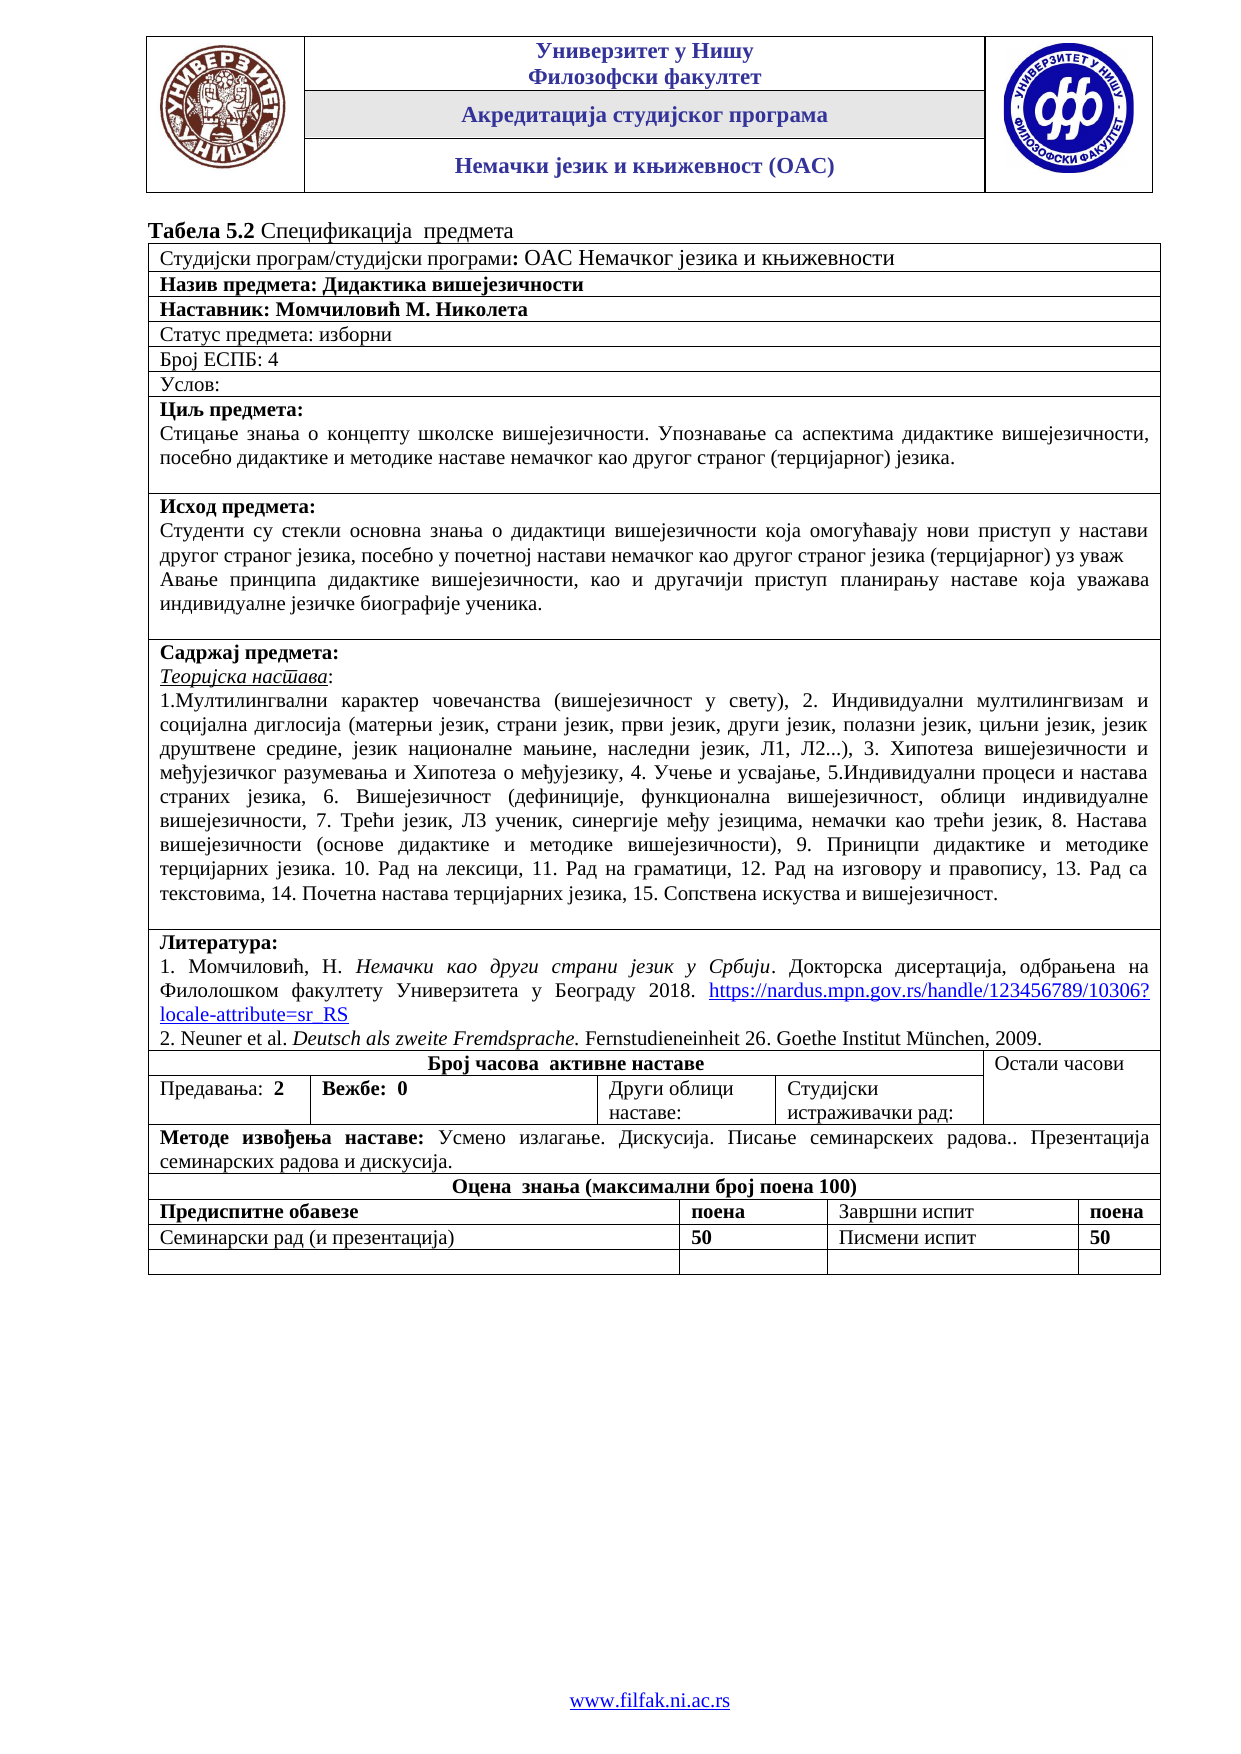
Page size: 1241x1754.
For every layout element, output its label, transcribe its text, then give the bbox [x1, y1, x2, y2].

table_cell Број часова активне наставе [149, 1051, 983, 1075]
table_cell Вежбе: 0 [311, 1076, 597, 1124]
table_cell Назив предмета: Дидактика вишејезичности [149, 272, 1160, 296]
table_cell Наставник: Момчиловић М. Николета [149, 297, 1160, 321]
table_cell Циљ предмета: Стицање знања о концепту школске вишејезичности. Упознавање са аспектима дидактике вишејезичности, посебно дидактике и методике наставе немачког као другог страног (терцијарног) језика. [149, 397, 1160, 493]
table_cell Остали часови [984, 1051, 1160, 1124]
table_cell поена [1079, 1200, 1160, 1223]
table_cell Други облици наставе: [598, 1076, 775, 1124]
table_cell [680, 1250, 827, 1274]
table_cell Број ЕСПБ: 4 [149, 347, 1160, 371]
table_cell Исход предмета: Студенти су стекли основна знања о дидактици вишејезичности која омогућавају нови приступ у настави другог страног језика, посебно у почетној настави немачког као другог страног језика (терцијарног) уз уваж Авање принципа дидактике вишејезичности, као и другачији приступ планирању наставе која уважава индивидуалне језичке биографије ученика. [149, 494, 1160, 639]
table_cell [828, 1250, 1078, 1274]
table_cell Садржај предмета: Теоријска настава: 1.Мултилингвални карактер човечанства (вишејезичност у свету), 2. Индивидуални мултилингвизам и социјална диглосија (матерњи језик, страни језик, први језик, други језик, полазни језик, циљни језик, језик друштвене средине, језик националне мањине, наследни језик, Л1, Л2...), 3. Хипотеза вишејезичности и међујезичког разумевања и Хипотеза о међујезику, 4. Учење и усвајање, 5.Индивидуални процеси и настава страних језика, 6. Вишејезичност (дефиниције, функционална вишејезичност, облици индивидуалне вишејезичности, 7. Трећи језик, Л3 ученик, синергије међу језицима, немачки као трећи језик, 8. Настава вишејезичности (основе дидактике и методике вишејезичности), 9. Приницпи дидактике и методике терцијарних језика. 10. Рад на лексици, 11. Рад на граматици, 12. Рад на изговору и правопису, 13. Рад са текстовима, 14. Почетна настава терцијарних језика, 15. Сопствена искуства и вишејезичност. [149, 640, 1160, 928]
table_cell [1079, 1250, 1160, 1274]
table_cell Статус предмета: изборни [149, 322, 1160, 346]
table_cell Методе извођења наставе: Усмено излагање. Дискусија. Писање семинарскеих радова.. Презентација семинарских радова и дискусија. [149, 1125, 1160, 1173]
table_header Студијски програм/студијски програми: ОАС Немачког језика и књижевности [149, 244, 1160, 271]
table_cell Студијски истраживачки рад: [776, 1076, 983, 1124]
table_cell 50 [1079, 1225, 1160, 1249]
table_cell Семинарски рад (и презентација) [149, 1225, 679, 1249]
table_cell [149, 1250, 679, 1274]
table_cell Предавања: 2 [149, 1076, 310, 1124]
picture [156, 43, 289, 173]
table_cell Оцена знања (максимални број поена 100) [149, 1174, 1160, 1198]
table_cell Услов: [149, 372, 1160, 396]
table_cell поена [680, 1200, 827, 1223]
table_cell Литература: 1. Момчиловић, Н. Немачки као други страни језик у Србији. Докторска дисертација, одбрањена на Филолошком факултету Универзитета у Београду 2018. https://nardus.mpn.gov.rs/handle/123456789/10306?locale-attribute=sr_RS 2. Neuner et al. Deutsch als zweite Fremdsprache. Fernstudieneinheit 26. Goethe Institut München, 2009. [149, 930, 1160, 1050]
table_cell Писмени испит [828, 1225, 1078, 1249]
table_cell Предиспитне обавезе [149, 1200, 679, 1223]
table_cell 50 [680, 1225, 827, 1249]
text Табела 5.2 Спецификација предмета [148, 217, 1152, 243]
picture [1003, 43, 1134, 173]
table_cell Завршни испит [828, 1200, 1078, 1223]
